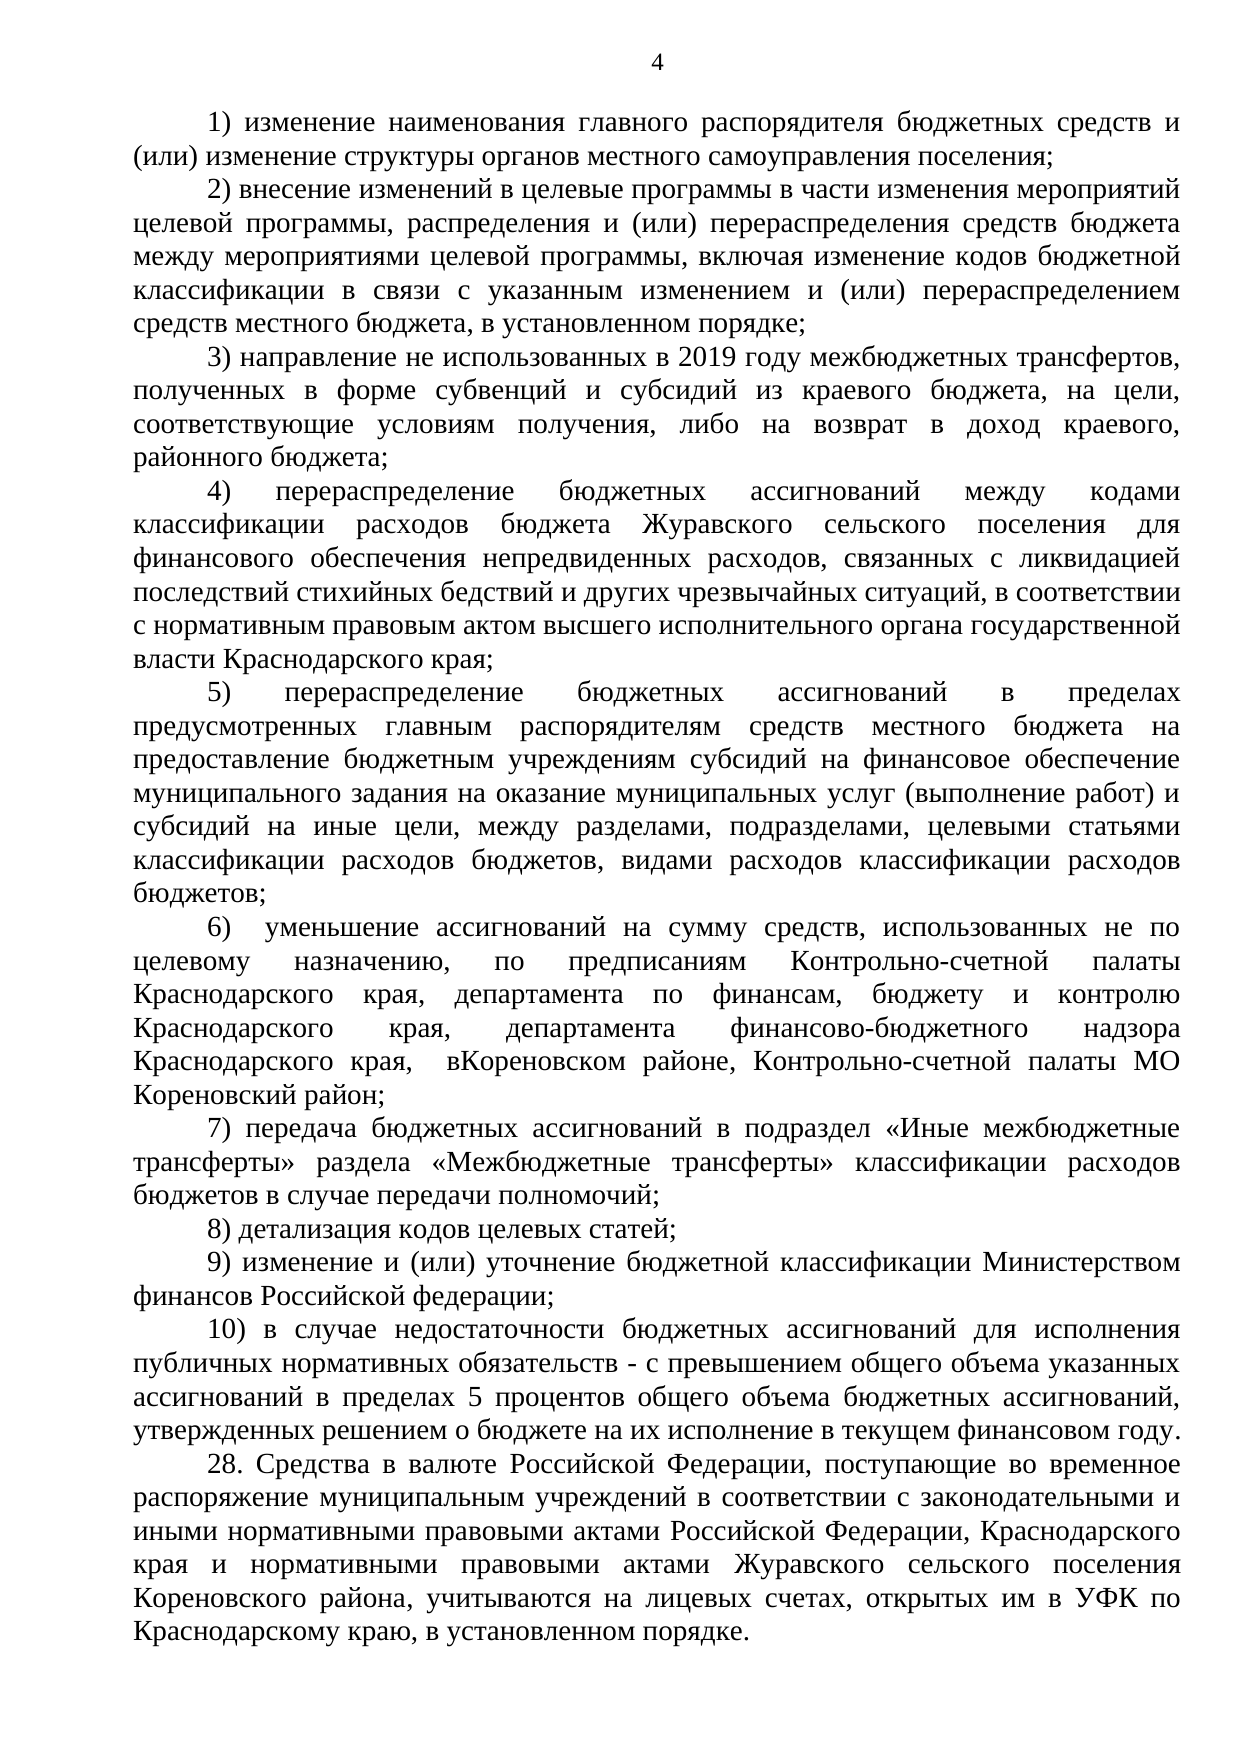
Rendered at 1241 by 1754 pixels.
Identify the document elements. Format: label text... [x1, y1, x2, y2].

text 5) перераспределение бюджетных ассигнований в пределах предусмотренных главным распорядителям средств местного бюджета на предоставление бюджетным учреждениям субсидий на финансовое обеспечение муниципального задания на оказание муниципальных услуг (выполнение работ) и субсидий на иные цели, между разделами, подразделами, целевыми статьями классификации расходов бюджетов, видами расходов классификации расходов бюджетов; [133, 674, 1181, 909]
text 9) изменение и (или) уточнение бюджетной классификации Министерством финансов Российской федерации; [133, 1244, 1181, 1312]
text 3) направление не использованных в 2019 году межбюджетных трансфертов, полученных в форме субвенций и субсидий из краевого бюджета, на цели, соответствующие условиям получения, либо на возврат в доход краевого, районного бюджета; [133, 339, 1181, 473]
text 6) уменьшение ассигнований на сумму средств, использованных не по целевому назначению, по предписаниям Контрольно-счетной палаты Краснодарского края, департамента по финансам, бюджету и контролю Краснодарского края, департамента финансово-бюджетного надзора Краснодарского края, вКореновском районе, Контрольно-счетной палаты МО Кореновский район; [133, 909, 1181, 1110]
text 8) детализация кодов целевых статей; [133, 1211, 1181, 1244]
text 10) в случае недостаточности бюджетных ассигнований для исполнения публичных нормативных обязательств - с превышением общего объема указанных ассигнований в пределах 5 процентов общего объема бюджетных ассигнований, утвержденных решением о бюджете на их исполнение в текущем финансовом году. [133, 1312, 1181, 1446]
text 1) изменение наименования главного распорядителя бюджетных средств и (или) изменение структуры органов местного самоуправления поселения; [133, 104, 1181, 171]
text 2) внесение изменений в целевые программы в части изменения мероприятий целевой программы, распределения и (или) перераспределения средств бюджета между мероприятиями целевой программы, включая изменение кодов бюджетной классификации в связи с указанным изменением и (или) перераспределением средств местного бюджета, в установленном порядке; [133, 171, 1181, 339]
text 7) передача бюджетных ассигнований в подраздел «Иные межбюджетные трансферты» раздела «Межбюджетные трансферты» классификации расходов бюджетов в случае передачи полномочий; [133, 1110, 1181, 1211]
text 4) перераспределение бюджетных ассигнований между кодами классификации расходов бюджета Журавского сельского поселения для финансового обеспечения непредвиденных расходов, связанных с ликвидацией последствий стихийных бедствий и других чрезвычайных ситуаций, в соответствии с нормативным правовым актом высшего исполнительного органа государственной власти Краснодарского края; [133, 473, 1181, 674]
text 28. Средства в валюте Российской Федерации, поступающие во временное распоряжение муниципальным учреждений в соответствии с законодательными и иными нормативными правовыми актами Российской Федерации, Краснодарского края и нормативными правовыми актами Журавского сельского поселения Кореновского района, учитываются на лицевых счетах, открытых им в УФК по Краснодарскому краю, в установленном порядке. [133, 1446, 1181, 1647]
